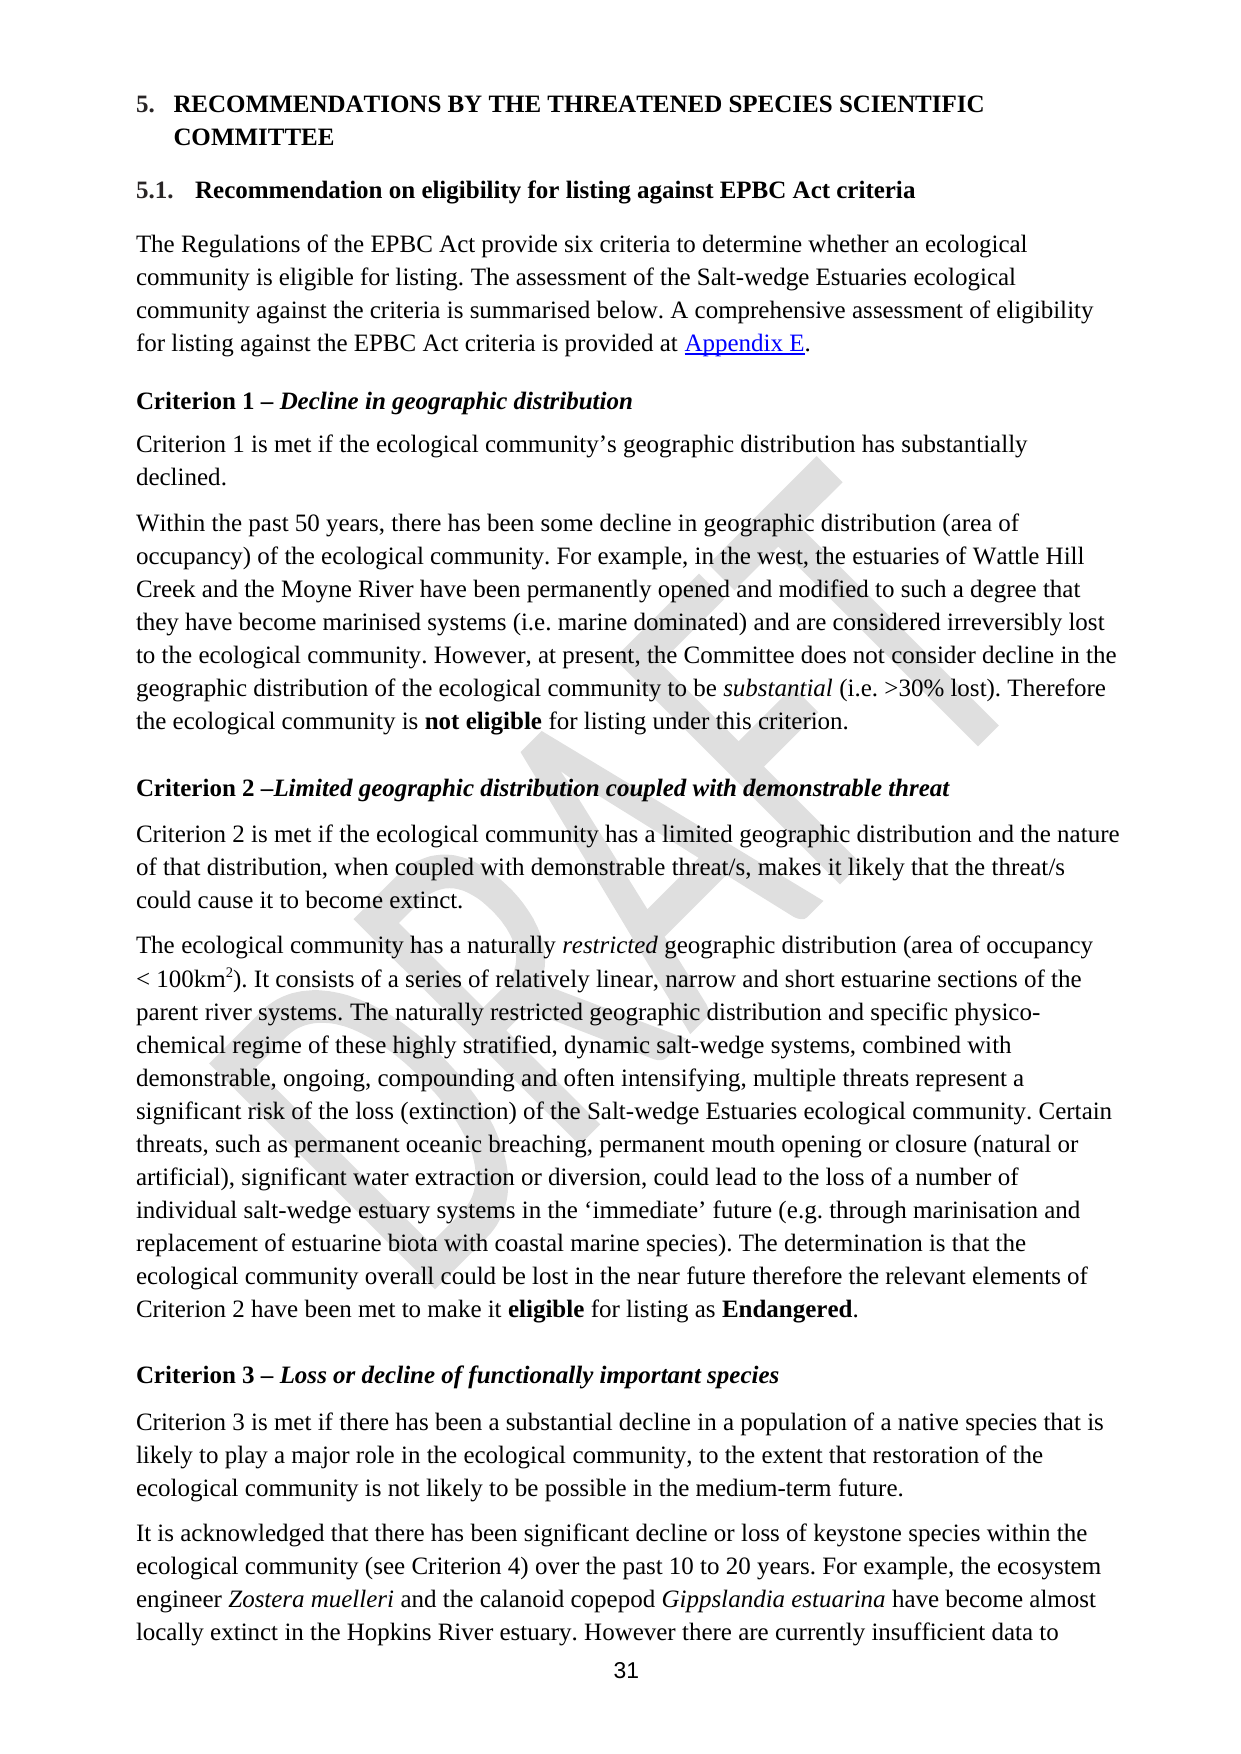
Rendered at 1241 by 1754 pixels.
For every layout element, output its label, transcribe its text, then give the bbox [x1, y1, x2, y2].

text Criterion 1 is met if the ecological community’s geographic distribution has substantially declined. [136, 429, 1121, 491]
text The Regulations of the EPBC Act provide six criteria to determine whether an ecological community is eligible for listing. The assessment of the Salt-wedge Estuaries ecological community against the criteria is summarised below. A comprehensive assessment of eligibility for listing against the EPBC Act criteria is provided at Appendix E. [136, 229, 1116, 357]
text Criterion 1 – Decline in geographic distribution [136, 386, 1116, 415]
text The ecological community has a naturally restricted geographic distribution (area of occupancy < 100km2). It consists of a series of relatively linear, narrow and short estuarine sections of the parent river systems. The naturally restricted geographic distribution and specific physico-chemical regime of these highly stratified, dynamic salt-wedge systems, combined with demonstrable, ongoing, compounding and often intensifying, multiple threats represent a significant risk of the loss (extinction) of the Salt-wedge Estuaries ecological community. Certain threats, such as permanent oceanic breaching, permanent mouth opening or closure (natural or artificial), significant water extraction or diversion, could lead to the loss of a number of individual salt-wedge estuary systems in the ‘immediate’ future (e.g. through marinisation and replacement of estuarine biota with coastal marine species). The determination is that the ecological community overall could be lost in the near future therefore the relevant elements of Criterion 2 have been met to make it eligible for listing as Endangered. [136, 931, 1121, 1323]
text Criterion 2 –Limited geographic distribution coupled with demonstrable threat [136, 773, 1121, 802]
text Criterion 2 is met if the ecological community has a limited geographic distribution and the nature of that distribution, when coupled with demonstrable threat/s, makes it likely that the threat/s could cause it to become extinct. [136, 819, 1121, 914]
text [136, 1518, 1121, 1646]
text Within the past 50 years, there has been some decline in geographic distribution (area of occupancy) of the ecological community. For example, in the west, the estuaries of Wattle Hill Creek and the Moyne River have been permanently opened and modified to such a degree that they have become marinised systems (i.e. marine dominated) and are considered irreversibly lost to the ecological community. However, at present, the Committee does not consider decline in the geographic distribution of the ecological community to be substantial (i.e. >30% lost). Therefore the ecological community is not eligible for listing under this criterion. [136, 508, 1121, 735]
subtitle Recommendation on eligibility for listing against EPBC Act criteria [136, 176, 1116, 204]
text Criterion 3 is met if there has been a substantial decline in a population of a native species that is likely to play a major role in the ecological community, to the extent that restoration of the ecological community is not likely to be possible in the medium-term future. [136, 1407, 1116, 1502]
subtitle RECOMMENDATIONS BY THE THREATENED SPECIES SCIENTIFIC COMMITTEE [136, 89, 1116, 150]
text Criterion 3 – Loss or decline of functionally important species [136, 1360, 1116, 1388]
